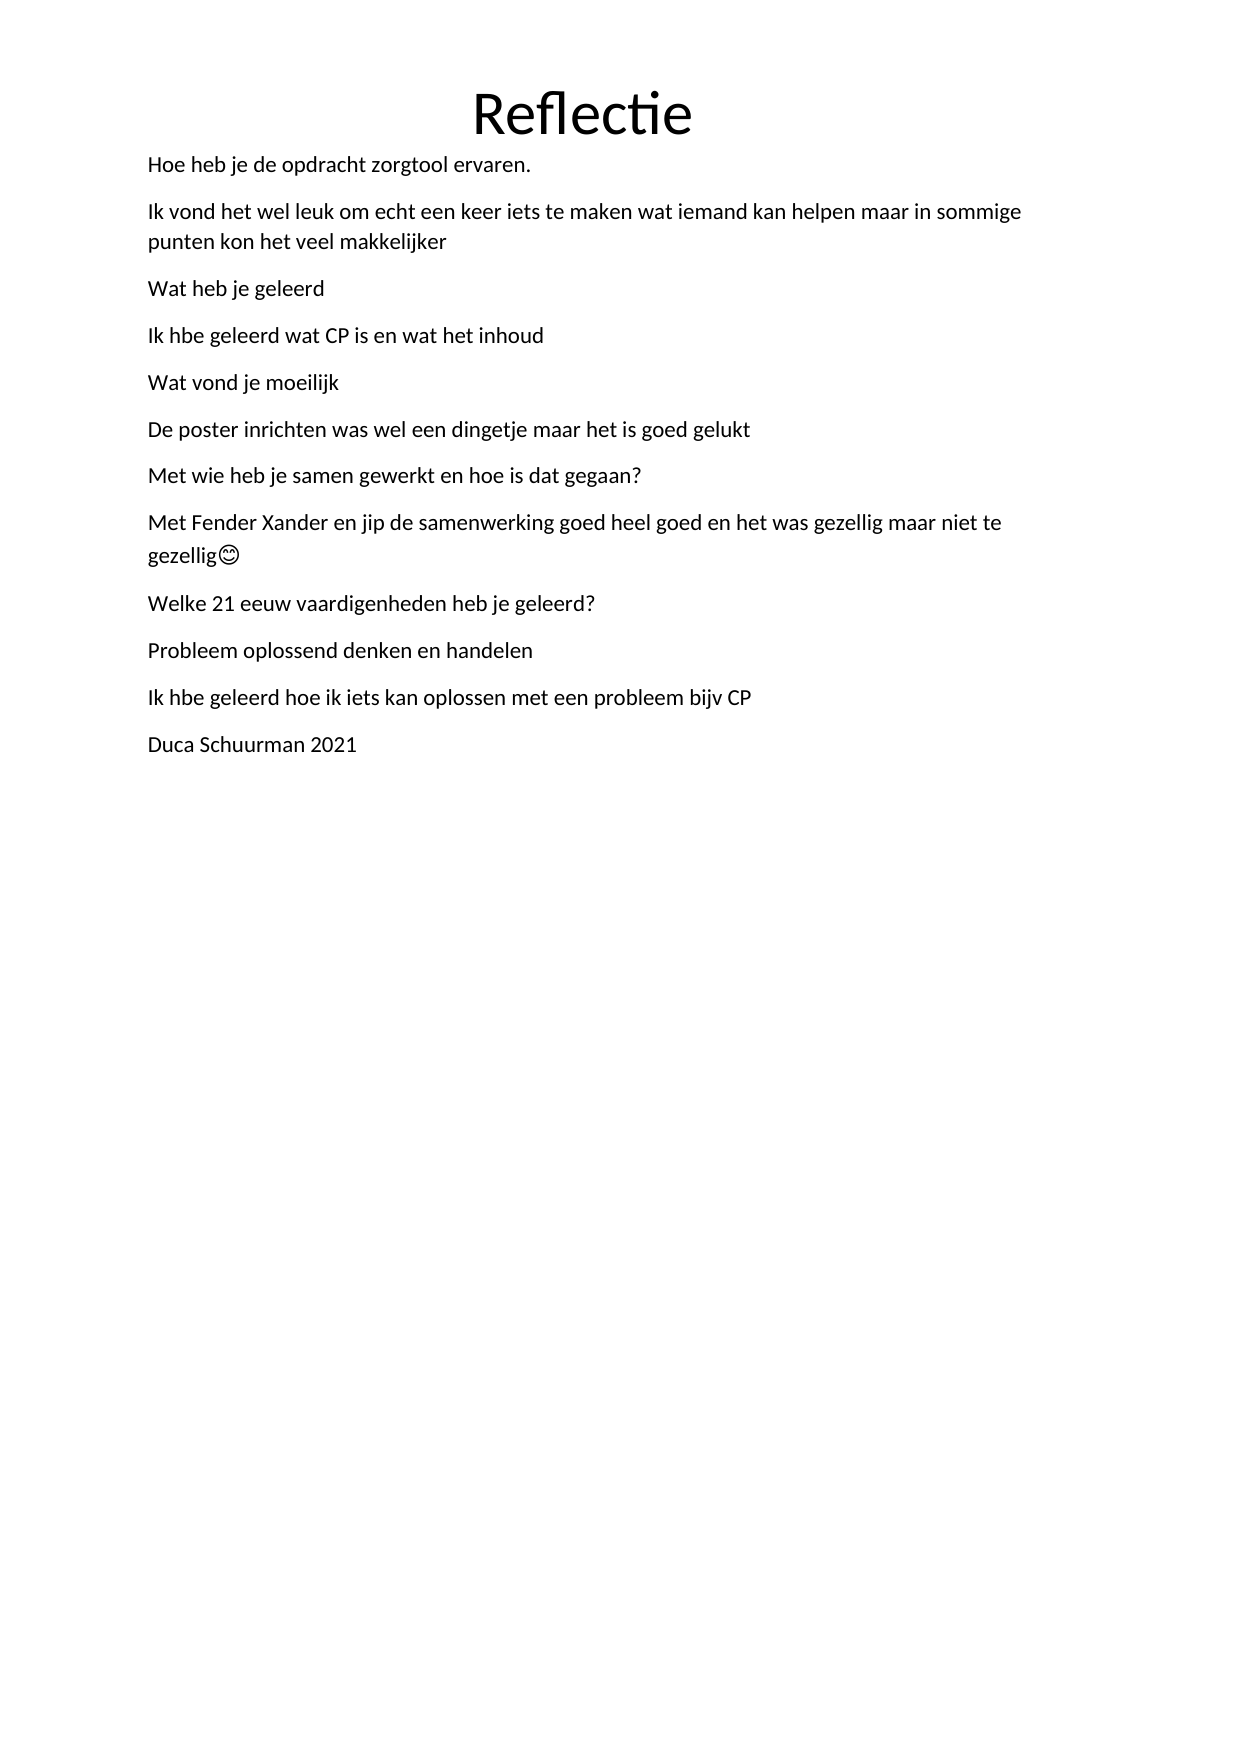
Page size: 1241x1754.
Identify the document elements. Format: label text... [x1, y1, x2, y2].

text De poster inrichten was wel een dingetje maar het is goed gelukt [148, 415, 1093, 443]
text Ik hbe geleerd wat CP is en wat het inhoud [148, 321, 1093, 349]
text Duca Schuurman 2021 [148, 730, 1093, 758]
text Hoe heb je de opdracht zorgtool ervaren. [148, 150, 1093, 178]
text Ik hbe geleerd hoe ik iets kan oplossen met een probleem bijv CP [148, 683, 1093, 711]
text Met wie heb je samen gewerkt en hoe is dat gegaan? [148, 462, 1093, 489]
text Wat heb je geleerd [148, 274, 1093, 302]
text Wat vond je moeilijk [148, 368, 1093, 396]
text Probleem oplossend denken en handelen [148, 636, 1093, 664]
text Met Fender Xander en jip de samenwerking goed heel goed en het was gezellig maar niet te gezellig [148, 508, 1093, 570]
text Ik vond het wel leuk om echt een keer iets te maken wat iemand kan helpen maar in sommige punten kon het veel makkelijker [148, 197, 1093, 255]
text Welke 21 eeuw vaardigenheden heb je geleerd? [148, 589, 1093, 617]
